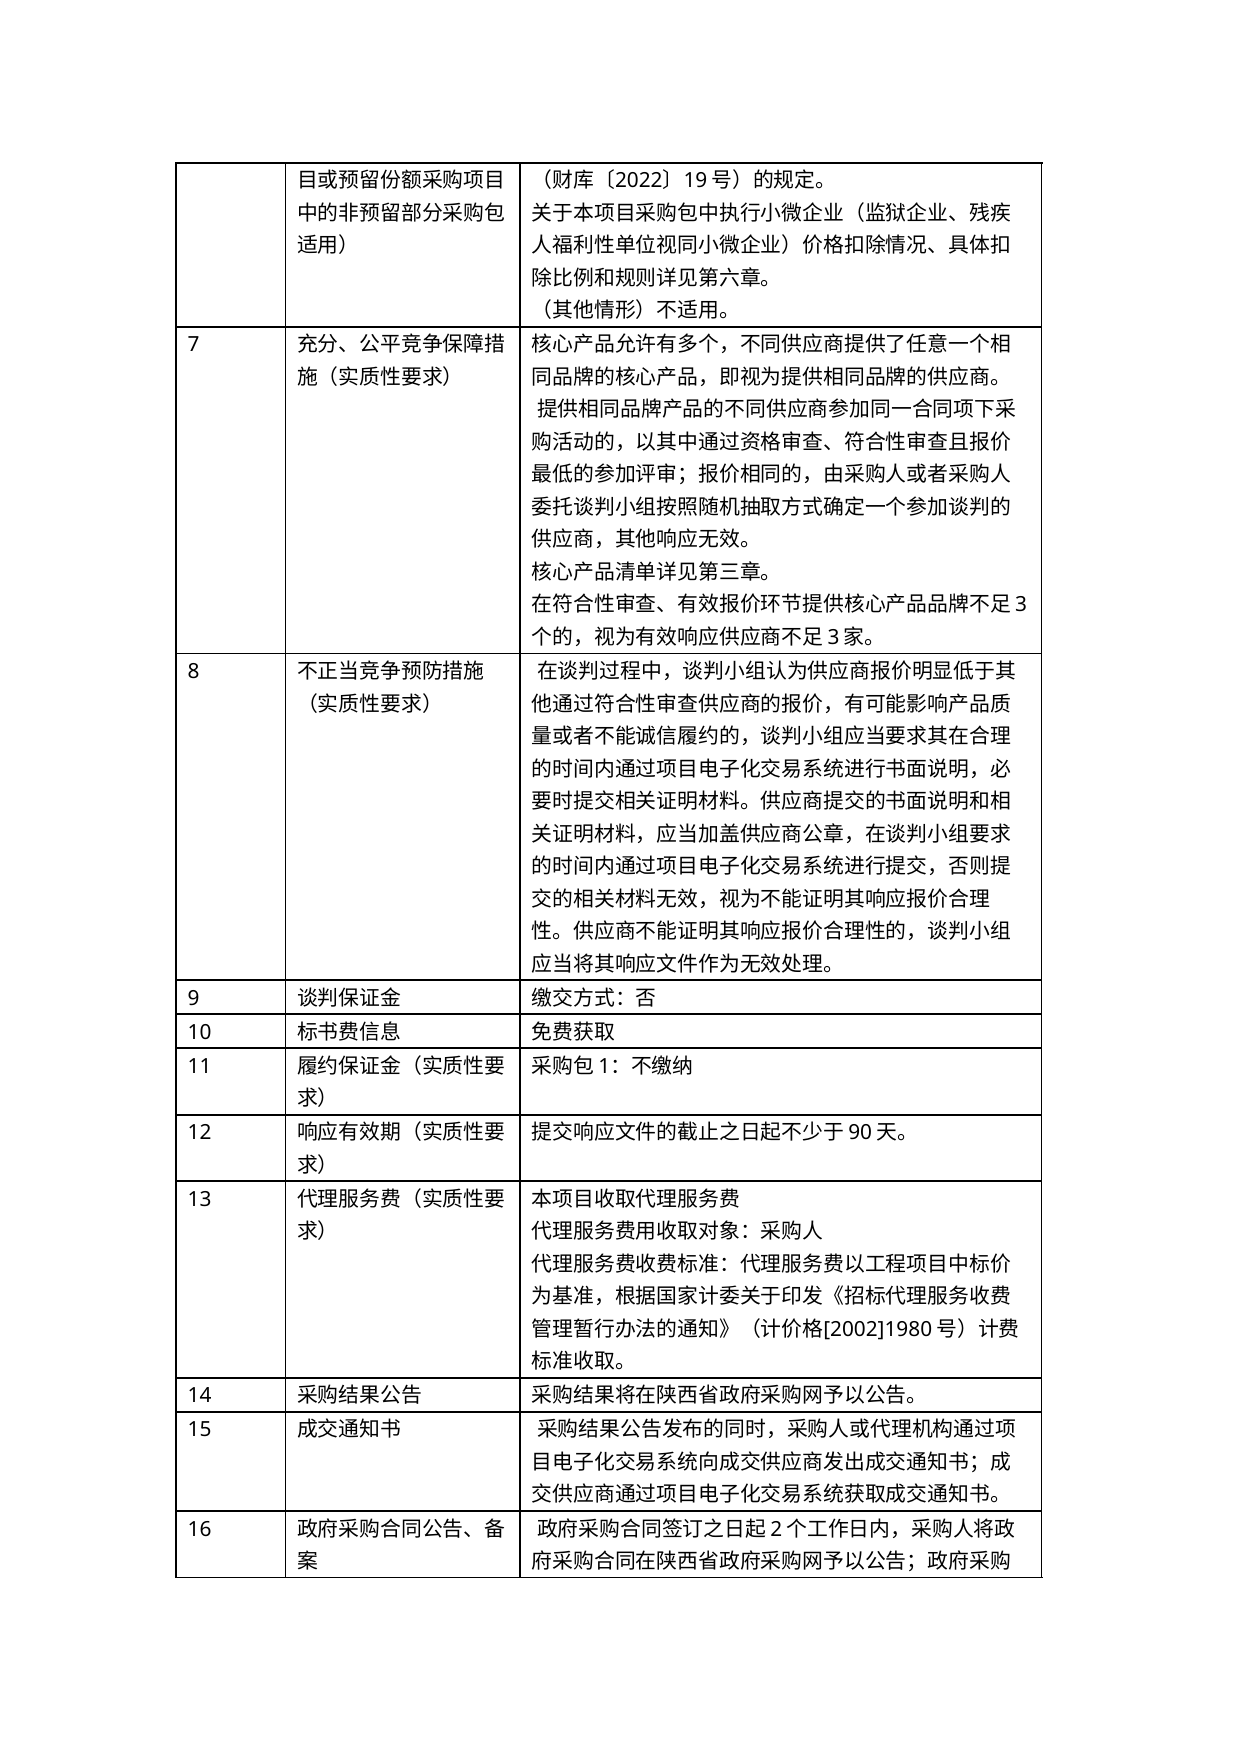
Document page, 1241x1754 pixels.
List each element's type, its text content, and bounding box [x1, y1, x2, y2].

table_cell 采购结果公告 [286, 1379, 519, 1411]
table_cell 采购结果公告发布的同时，采购人或代理机构通过项目电子化交易系统向成交供应商发出成交通知书；成交供应商通过项目电子化交易系统获取成交通知书。 [521, 1413, 1041, 1510]
table_cell 履约保证金（实质性要求） [286, 1049, 519, 1114]
table_cell 采购结果将在陕西省政府采购网予以公告。 [521, 1379, 1041, 1411]
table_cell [286, 164, 519, 326]
table_cell 缴交方式：否 [521, 981, 1041, 1013]
table_cell 免费获取 [521, 1015, 1041, 1047]
table_cell 6 [177, 164, 285, 326]
table_cell 在谈判过程中，谈判小组认为供应商报价明显低于其他通过符合性审查供应商的报价，有可能影响产品质量或者不能诚信履约的，谈判小组应当要求其在合理的时间内通过项目电子化交易系统进行书面说明，必要时提交相关证明材料。供应商提交的书面说明和相关证明材料，应当加盖供应商公章，在谈判小组要求的时间内通过项目电子化交易系统进行提交，否则提交的相关材料无效，视为不能证明其响应报价合理性。供应商不能证明其响应报价合理性的，谈判小组应当将其响应文件作为无效处理。 [521, 654, 1041, 979]
table_cell 标书费信息 [286, 1015, 519, 1047]
table_cell 响应有效期（实质性要求） [286, 1116, 519, 1180]
table_cell 代理服务费（实质性要求） [286, 1182, 519, 1377]
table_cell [521, 1512, 1041, 1577]
table_cell 10 [177, 1015, 285, 1047]
table_cell 不正当竞争预防措施（实质性要求） [286, 654, 519, 979]
table_cell 8 [177, 654, 285, 979]
table_cell 9 [177, 981, 285, 1013]
table_cell 13 [177, 1182, 285, 1377]
table_cell 12 [177, 1116, 285, 1180]
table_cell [521, 164, 1041, 326]
table_cell 15 [177, 1413, 285, 1510]
table_cell 成交通知书 [286, 1413, 519, 1510]
table_cell 7 [177, 328, 285, 653]
table_cell 充分、公平竞争保障措施（实质性要求） [286, 328, 519, 653]
table_cell 14 [177, 1379, 285, 1411]
table_cell 本项目收取代理服务费 代理服务费用收取对象：采购人 代理服务费收费标准：代理服务费以工程项目中标价为基准，根据国家计委关于印发《招标代理服务收费管理暂行办法的通知》（计价格[2002]1980号）计费标准收取。 [521, 1182, 1041, 1377]
table_cell 提交响应文件的截止之日起不少于90天。 [521, 1116, 1041, 1180]
table_cell 采购包1：不缴纳 [521, 1049, 1041, 1114]
table_cell 11 [177, 1049, 285, 1114]
table_cell 核心产品允许有多个，不同供应商提供了任意一个相同品牌的核心产品，即视为提供相同品牌的供应商。 提供相同品牌产品的不同供应商参加同一合同项下采购活动的，以其中通过资格审查、符合性审查且报价最低的参加评审；报价相同的，由采购人或者采购人委托谈判小组按照随机抽取方式确定一个参加谈判的供应商，其他响应无效。 核心产品清单详见第三章。 在符合性审查、有效报价环节提供核心产品品牌不足3个的，视为有效响应供应商不足3家。 [521, 328, 1041, 653]
table_cell 16 [177, 1512, 285, 1577]
table_cell 政府采购合同公告、备案 [286, 1512, 519, 1577]
table_cell 谈判保证金 [286, 981, 519, 1013]
